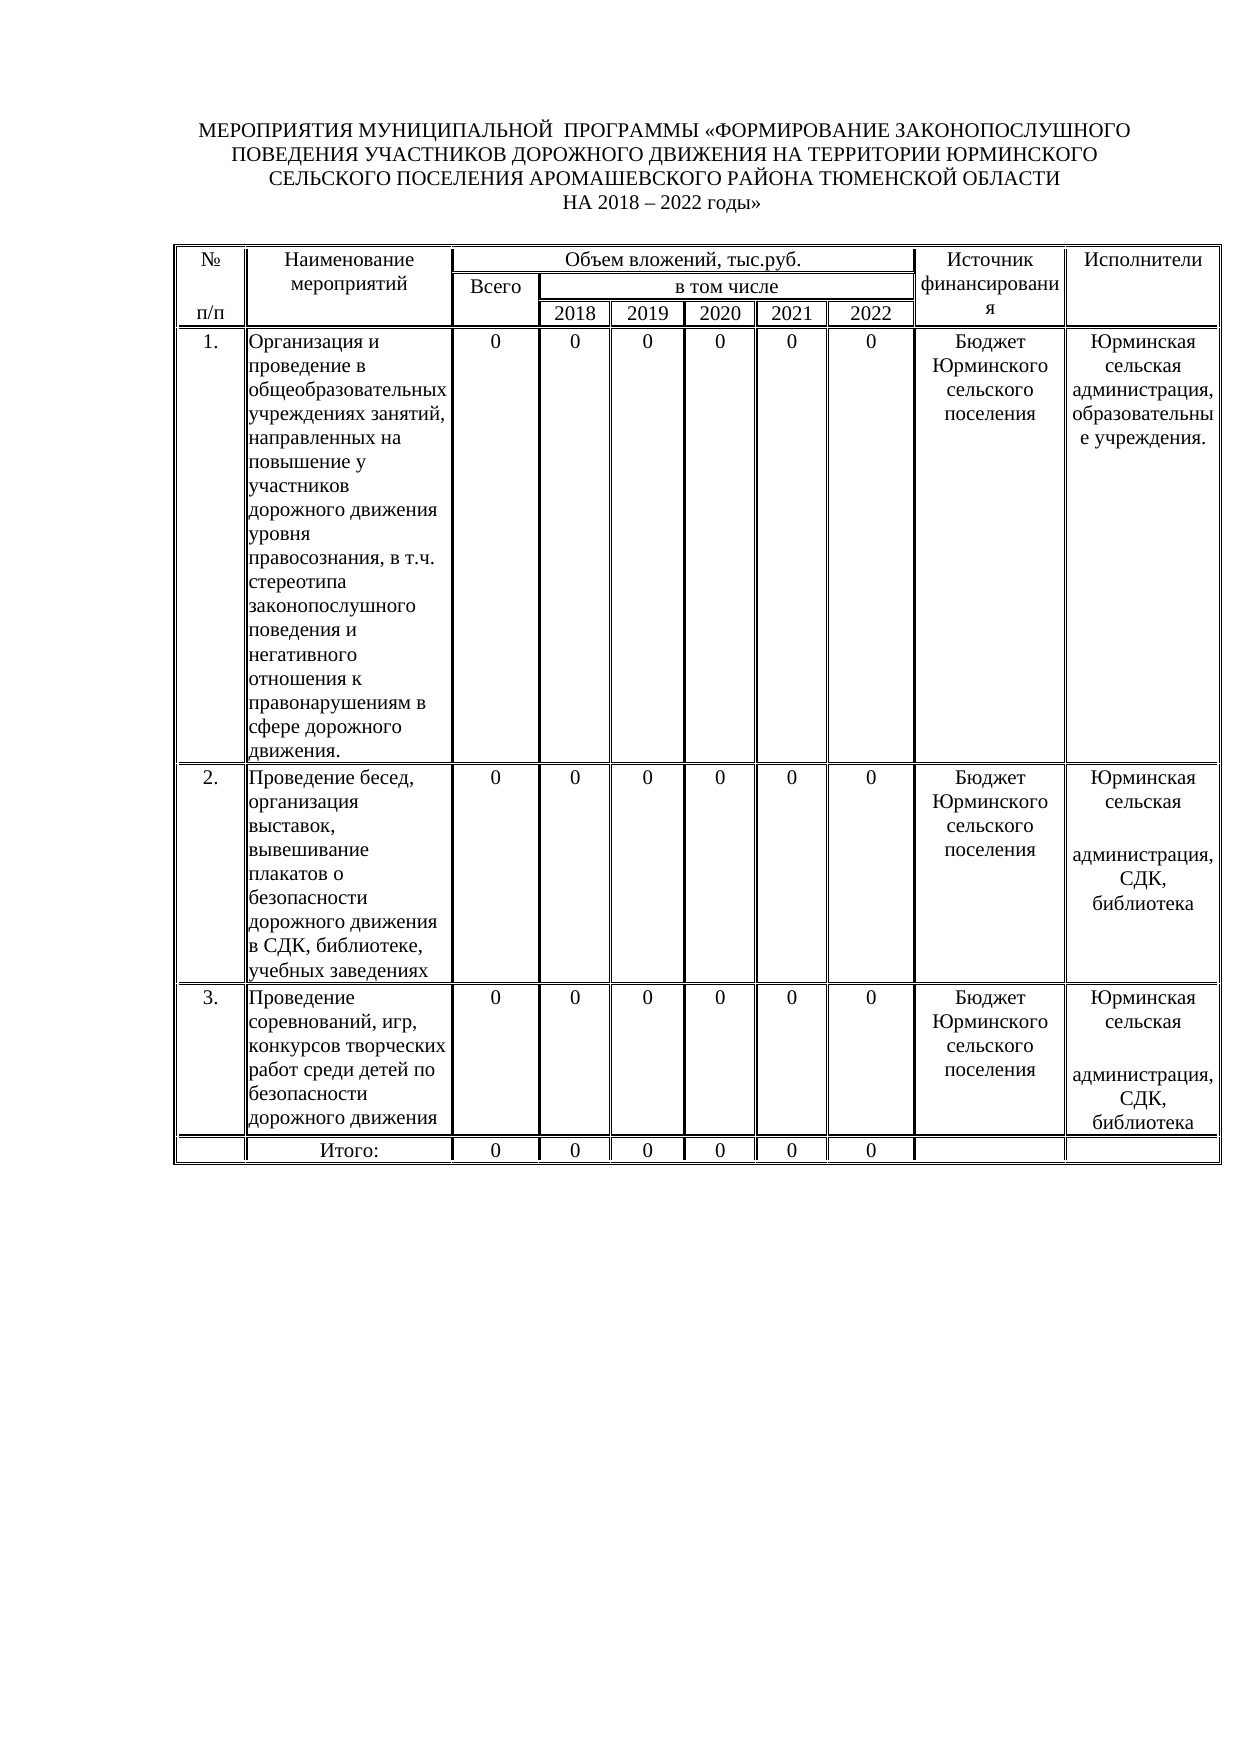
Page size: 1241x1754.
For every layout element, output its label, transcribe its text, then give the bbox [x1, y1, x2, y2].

table_cell 2019 [612, 302, 683, 325]
table_cell 0 [686, 329, 754, 762]
table_cell 0 [612, 985, 683, 1134]
table_cell 0 [541, 765, 609, 982]
table_header Исполнители [1066, 247, 1219, 325]
table_cell 2018 [541, 302, 609, 325]
table_cell Бюджет Юрминского сельского поселения [916, 329, 1064, 762]
table_cell 0 [612, 329, 683, 762]
table_cell 0 [828, 1138, 914, 1162]
table_cell Юрминская сельская администрация, СДК, библиотека [1066, 982, 1220, 1134]
table_cell 0 [454, 985, 538, 1134]
table_cell 2. [175, 762, 246, 982]
table_cell Юрминская сельская администрация, СДК, библиотека [1066, 762, 1220, 982]
table_cell 0 [829, 329, 913, 762]
table_header Наименование мероприятий [246, 245, 452, 325]
table_cell Бюджет Юрминского сельского поселения [916, 765, 1064, 982]
table_cell 3. [175, 982, 246, 1134]
table_cell [177, 1134, 246, 1162]
table_cell Проведение бесед, организация выставок, вывешивание плакатов о безопасности дорожного движения в СДК, библиотеке, учебных заведениях [248, 765, 451, 982]
table_cell 0 [541, 329, 609, 762]
table_cell Итого: [246, 1138, 452, 1162]
table_cell 0 [541, 985, 609, 1134]
table_cell 0 [454, 329, 538, 762]
table_cell 2021 [758, 302, 826, 325]
table_cell Проведение соревнований, игр, конкурсов творческих работ среди детей по безопасности дорожного движения [248, 985, 451, 1134]
table_cell 0 [454, 765, 538, 982]
table_cell 0 [829, 765, 913, 982]
table_cell 0 [756, 1138, 828, 1162]
table_cell Юрминская сельская администрация, образовательные учреждения. [1067, 325, 1219, 762]
table_cell 2022 [829, 302, 913, 325]
table_cell [914, 1138, 1066, 1162]
table_cell Организация и проведение в общеобразовательных учреждениях занятий, направленных на повышение у участников дорожного движения уровня правосознания, в т.ч. стереотипа законопослушного поведения и негативного отношения к правонарушениям в сфере дорожного движения. [248, 329, 451, 762]
table_cell 0 [758, 765, 826, 982]
table_cell 0 [829, 985, 913, 1134]
table_header Объем вложений, тыс.руб. [452, 247, 914, 271]
table_cell 0 [758, 985, 826, 1134]
table_cell 0 [686, 985, 754, 1134]
table_cell 0 [612, 765, 683, 982]
table_cell 0 [452, 1138, 539, 1162]
table_cell Всего [454, 274, 538, 325]
table_cell 0 [684, 1134, 756, 1162]
table_cell Бюджет Юрминского сельского поселения [916, 985, 1064, 1134]
table_cell 0 [539, 1138, 611, 1162]
table_cell 0 [686, 765, 754, 982]
table_cell 0 [758, 329, 826, 762]
table_cell [1066, 1134, 1219, 1162]
table_cell в том числе [541, 274, 913, 298]
table_header Источник финансирования [914, 247, 1066, 325]
table_header № п/п [177, 245, 246, 325]
text МЕРОПРИЯТИЯ МУНИЦИПАЛЬНОЙ ПРОГРАММЫ «ФОРМИРОВАНИЕ ЗАКОНОПОСЛУШНОГО ПОВЕДЕНИЯ УЧАСТНИКОВ ДОРОЖНОГО ДВИЖЕНИЯ НА ТЕРРИТОРИИ ЮРМИНСКОГО СЕЛЬСКОГО ПОСЕЛЕНИЯ АРОМАШЕВСКОГО РАЙОНА ТЮМЕНСКОЙ ОБЛАСТИ НА 2018 – 2022 годы» [177, 118, 1152, 214]
table_cell 1. [177, 325, 244, 762]
table_cell 0 [611, 1138, 684, 1162]
table_cell 2020 [686, 302, 754, 325]
